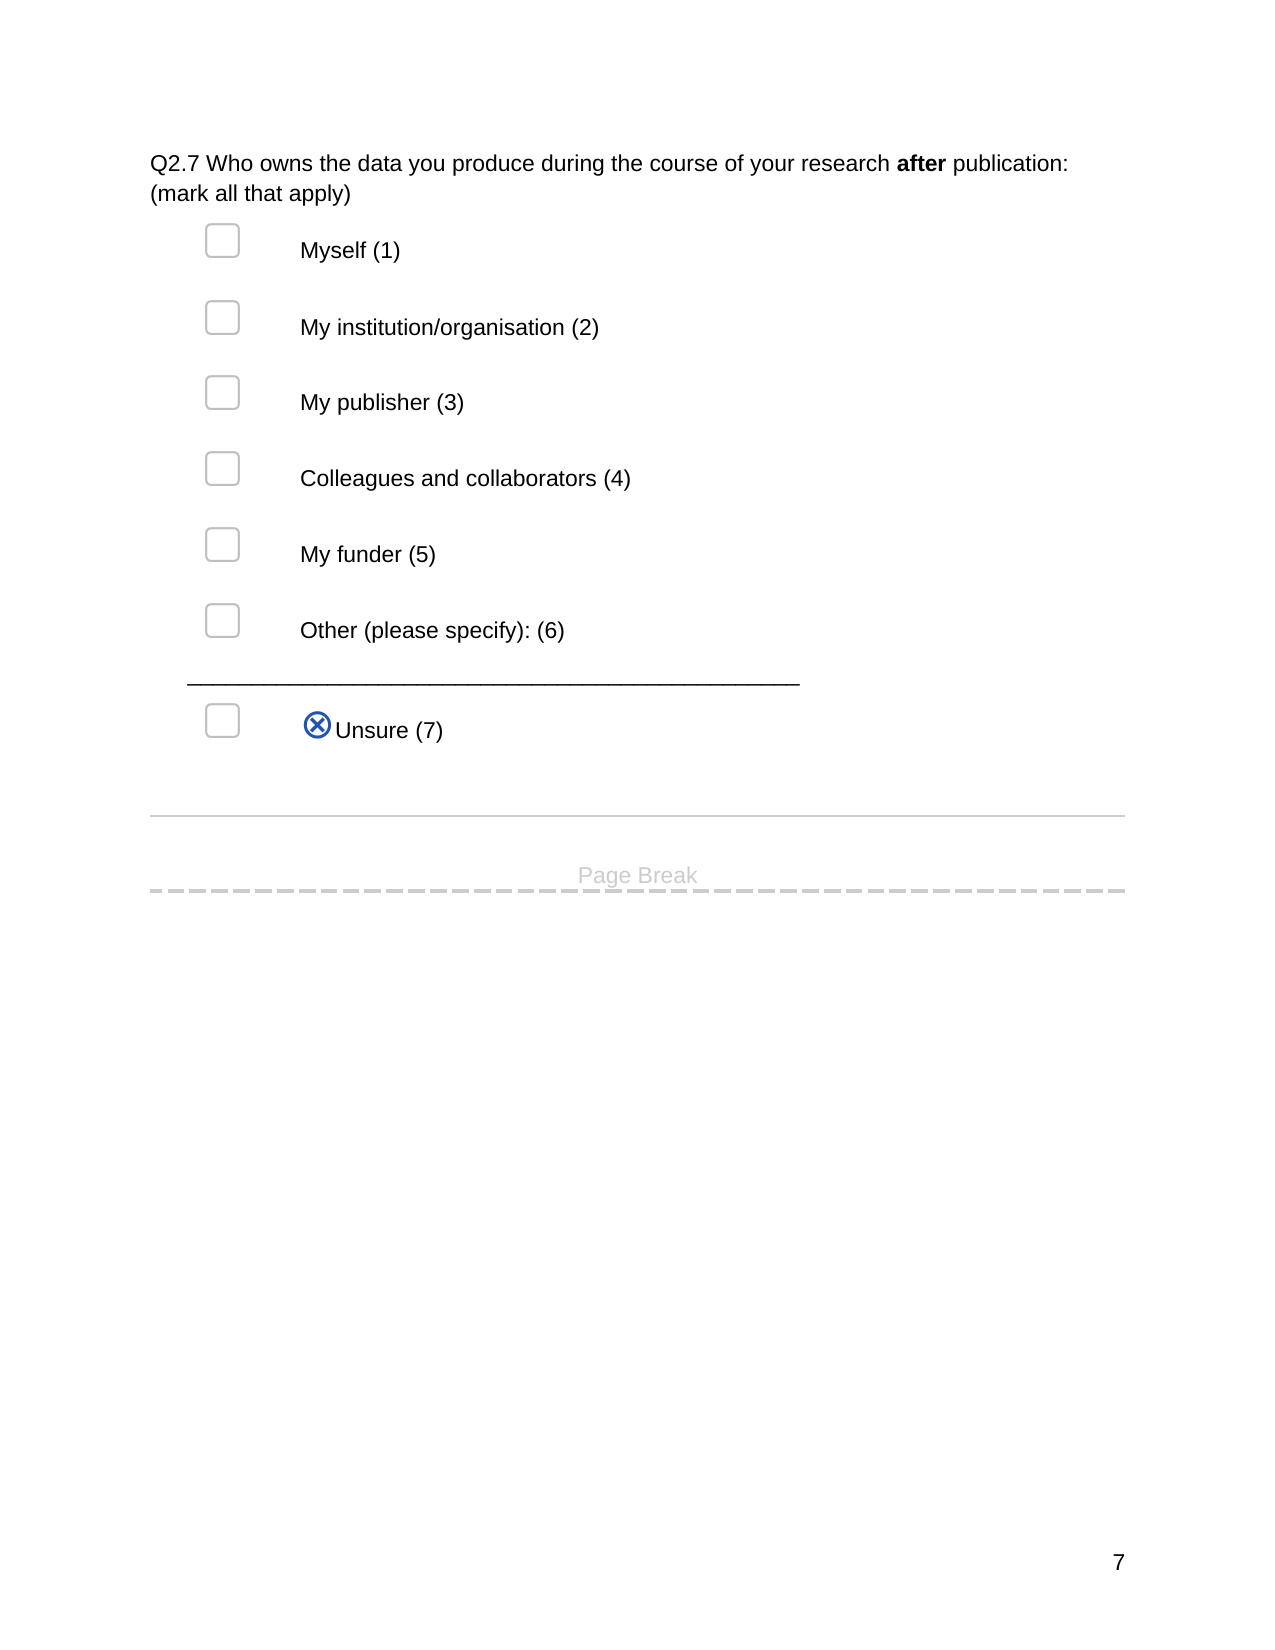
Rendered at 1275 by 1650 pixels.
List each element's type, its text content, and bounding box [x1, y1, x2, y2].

text Page Break [150, 862, 1125, 893]
list Other (please specify): (6) ________________________________________________ [187, 590, 1125, 686]
list ⊗Unsure (7) [187, 690, 1125, 756]
list Myself (1) [187, 210, 1125, 276]
list My institution/organisation (2) [187, 286, 1125, 352]
list My publisher (3) [187, 362, 1125, 428]
list Colleagues and collaborators (4) [187, 438, 1125, 504]
text Q2.7 Who owns the data you produce during the course of your research after publication: (mark all that apply) [150, 150, 1125, 207]
list My funder (5) [187, 514, 1125, 580]
